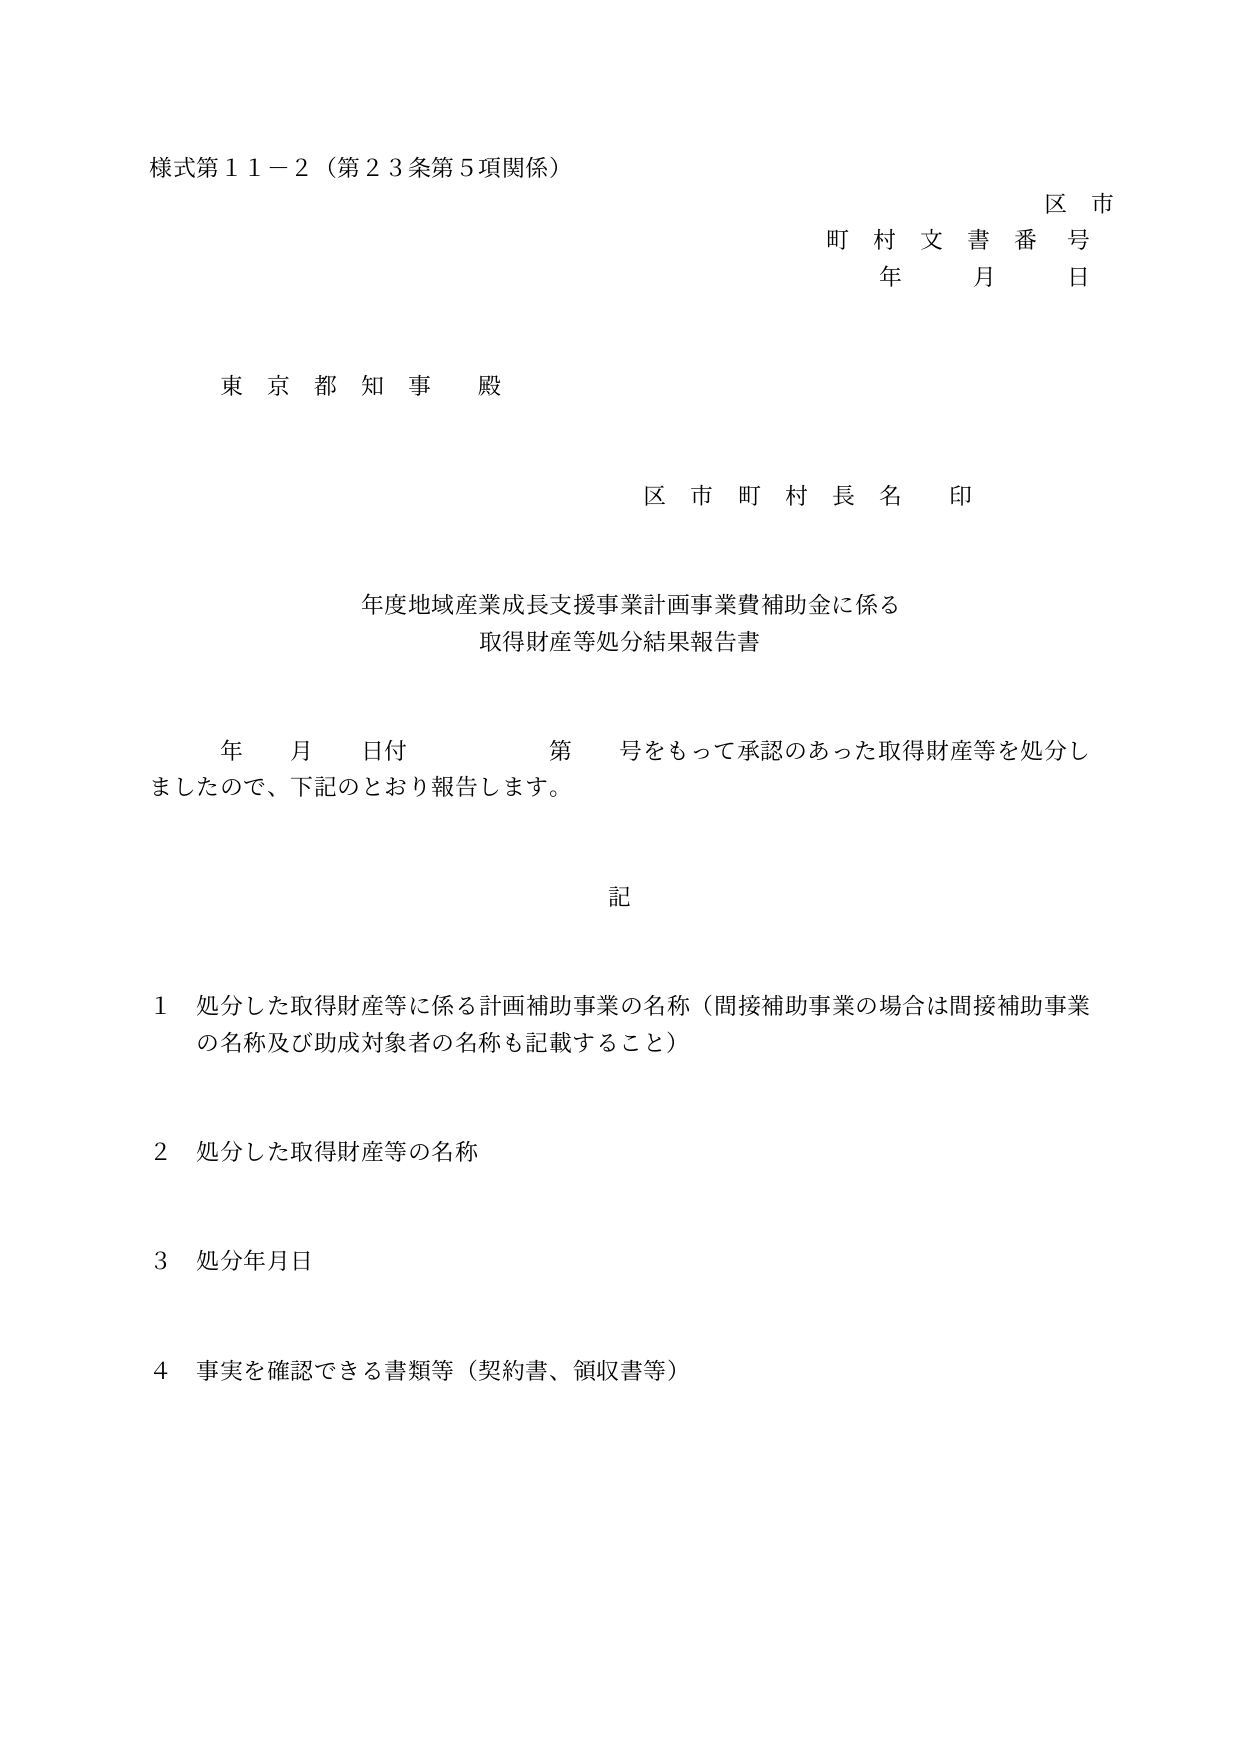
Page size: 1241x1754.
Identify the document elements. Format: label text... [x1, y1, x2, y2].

text ２ 処分した取得財産等の名称 [149, 1132, 1091, 1169]
text 東 京 都 知 事 殿 [149, 367, 1091, 403]
text 様式第１１－２（第２３条第５項関係） [149, 148, 1091, 184]
text 区市町村文書番号 [149, 184, 1091, 257]
text 年 月 日 [149, 257, 1091, 294]
text 取得財産等処分結果報告書 [149, 622, 1091, 658]
text ３ 処分年月日 [149, 1242, 1091, 1278]
text 年度地域産業成長支援事業計画事業費補助金に係る [149, 585, 1091, 622]
text 区 市 町 村 長 名 印 [149, 476, 1091, 512]
text １ 処分した取得財産等に係る計画補助事業の名称（間接補助事業の場合は間接補助事業の名称及び助成対象者の名称も記載すること） [149, 986, 1091, 1059]
subtitle 記 [149, 877, 1091, 913]
text 年 月 日付 第 号をもって承認のあった取得財産等を処分しましたので、下記のとおり報告します。 [149, 731, 1091, 804]
text ４ 事実を確認できる書類等（契約書、領収書等） [149, 1351, 1091, 1387]
